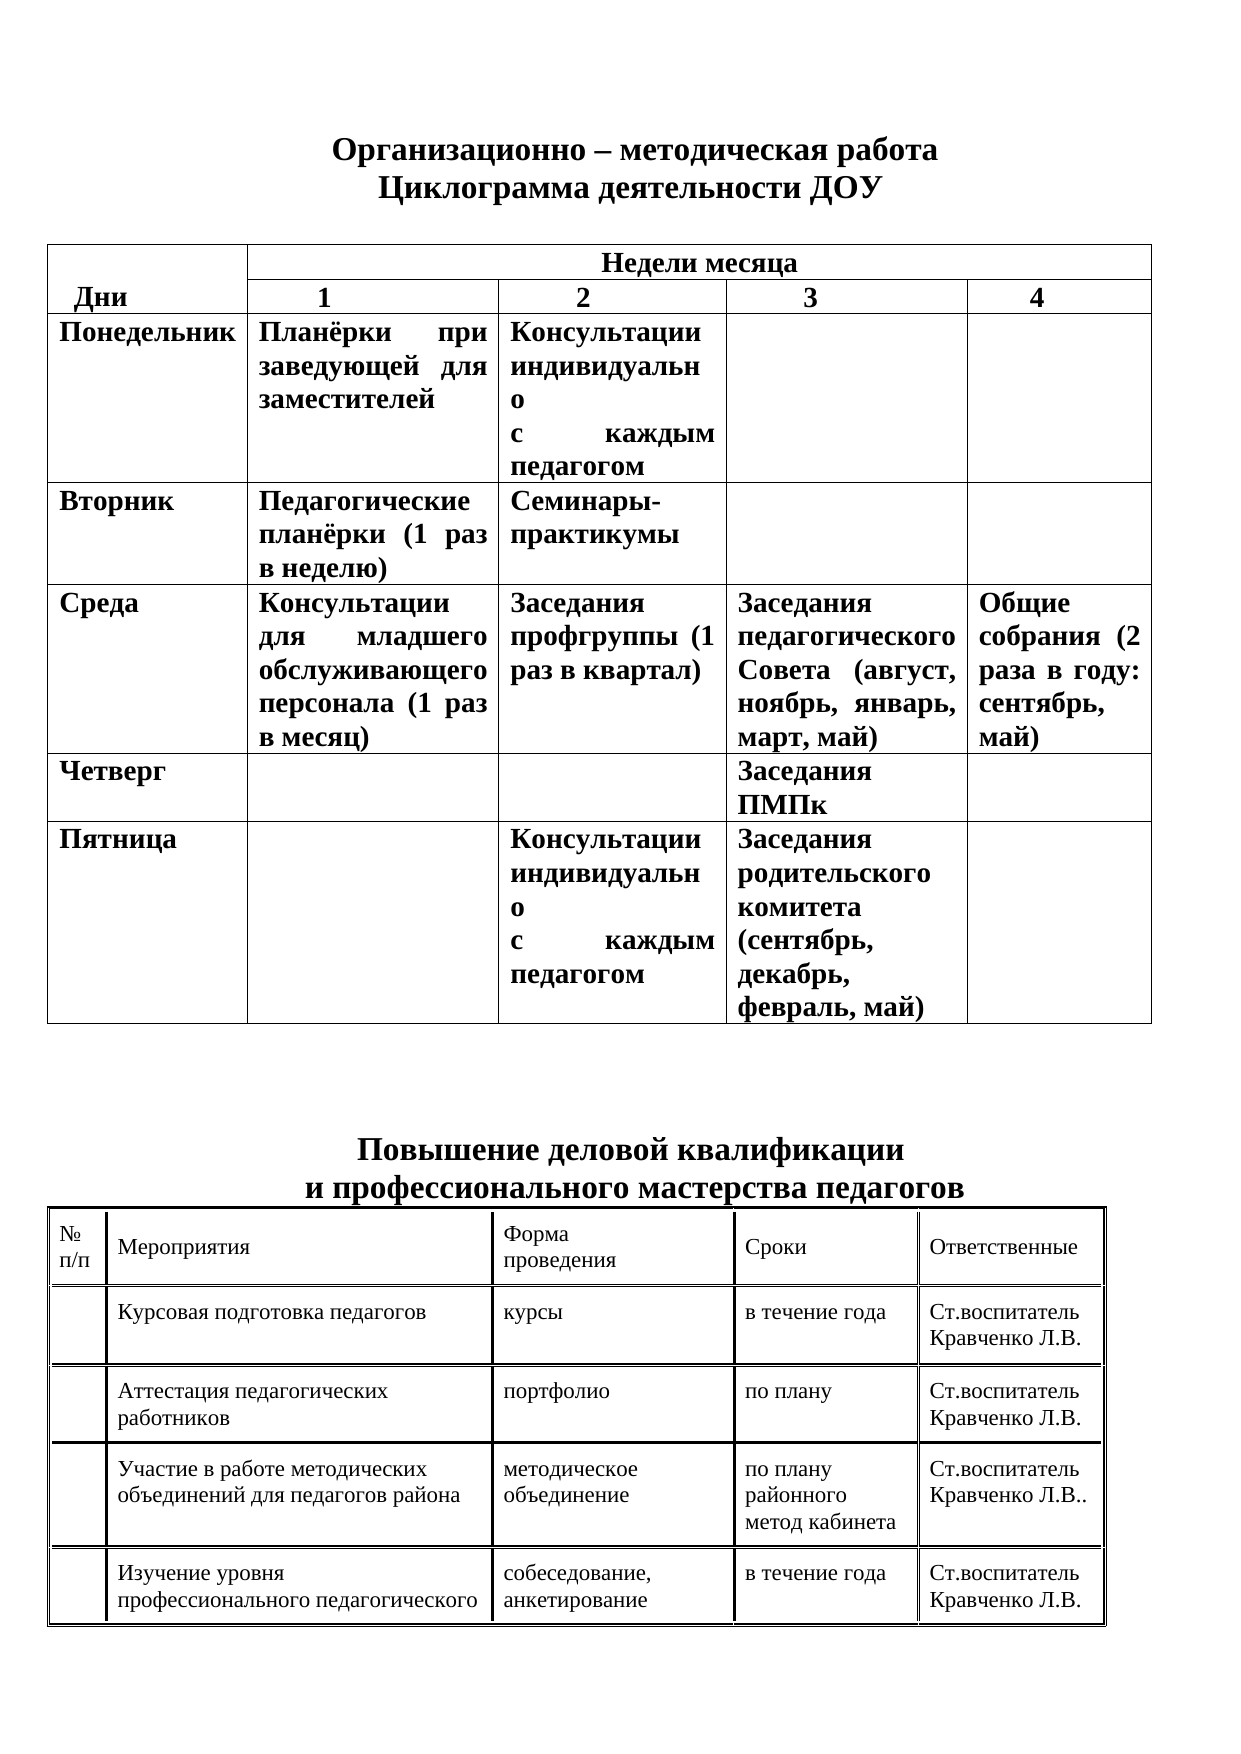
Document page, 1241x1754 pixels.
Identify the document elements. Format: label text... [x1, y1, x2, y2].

table_cell в течение года [736, 1287, 917, 1363]
table_cell Консультации для младшего обслуживающего персонала (1 раз в месяц) [248, 585, 498, 752]
text Организационно – методическая работа [59, 129, 1211, 167]
table_cell Ст.воспитатель Кравченко Л.В. [919, 1284, 1105, 1363]
table_cell Понедельник [48, 314, 247, 482]
table_cell Четверг [48, 754, 247, 821]
table_cell 2 [499, 280, 726, 313]
table_cell [499, 754, 726, 821]
table_cell [727, 314, 967, 482]
table_cell Заседания профгруппы (1 раз в квартал) [499, 585, 726, 752]
table_cell Заседания родительского комитета (сентябрь, декабрь, февраль, май) [727, 822, 967, 1023]
table_header Мероприятия [106, 1209, 492, 1284]
table_cell Заседания педагогического Совета (август, ноябрь, январь, март, май) [727, 585, 967, 752]
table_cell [919, 1545, 1104, 1623]
table_cell [50, 1545, 106, 1623]
table_cell в течение года [734, 1549, 918, 1623]
table_cell по плану [736, 1367, 917, 1441]
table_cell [492, 1549, 734, 1623]
table_cell [727, 483, 967, 584]
table_cell Семинары-практикумы [499, 483, 726, 584]
table_cell Среда [48, 585, 247, 752]
table_cell Пятница [48, 822, 247, 1023]
table_cell Ст.воспитатель Кравченко Л.В.. [920, 1441, 1103, 1545]
text Циклограмма деятельности ДОУ [59, 167, 1211, 206]
table_cell Вторник [48, 483, 247, 584]
table_header Недели месяца [248, 245, 1151, 279]
table_cell 4 [968, 280, 1151, 313]
table_cell [968, 483, 1151, 584]
table_cell Участие в работе методических объединений для педагогов района [108, 1444, 491, 1545]
table_cell курсы [494, 1287, 733, 1363]
table_cell Консультации индивидуально с каждым педагогом [499, 822, 726, 1023]
table_cell [968, 754, 1151, 821]
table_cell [106, 1549, 492, 1623]
table_header № п/п [50, 1209, 106, 1284]
table_cell [968, 314, 1151, 482]
table_cell Ст.воспитатель Кравченко Л.В. [920, 1363, 1104, 1441]
table_cell [248, 754, 498, 821]
table_cell [48, 1284, 106, 1363]
table_cell Аттестация педагогических работников [108, 1367, 491, 1441]
table_cell 1 [248, 280, 498, 313]
table_cell Заседания ПМПк [727, 754, 967, 821]
table_cell [968, 822, 1151, 1023]
text Повышение деловой квалификации и профессионального мастерства педагогов [59, 1129, 1211, 1206]
table_cell по плану районного метод кабинета [736, 1444, 917, 1545]
table_cell Педагогические планёрки (1 раз в неделю) [248, 483, 498, 584]
table_cell Планёрки при заведующей для заместителей [248, 314, 498, 482]
table_cell Общие собрания (2 раза в году: сентябрь, май) [968, 585, 1151, 752]
table_cell 3 [727, 280, 967, 313]
table_cell Курсовая подготовка педагогов [108, 1287, 491, 1363]
table_cell портфолио [494, 1367, 733, 1441]
table_header Ответственные [919, 1209, 1103, 1284]
table_header Форма проведения [492, 1208, 734, 1284]
table_cell методическое объединение [494, 1444, 733, 1545]
table_header Дни [48, 245, 247, 313]
table_cell Консультации индивидуально с каждым педагогом [499, 314, 726, 482]
table_cell [50, 1363, 105, 1441]
table_cell [248, 822, 498, 1023]
table_cell [50, 1441, 105, 1545]
table_header Сроки [734, 1209, 918, 1284]
